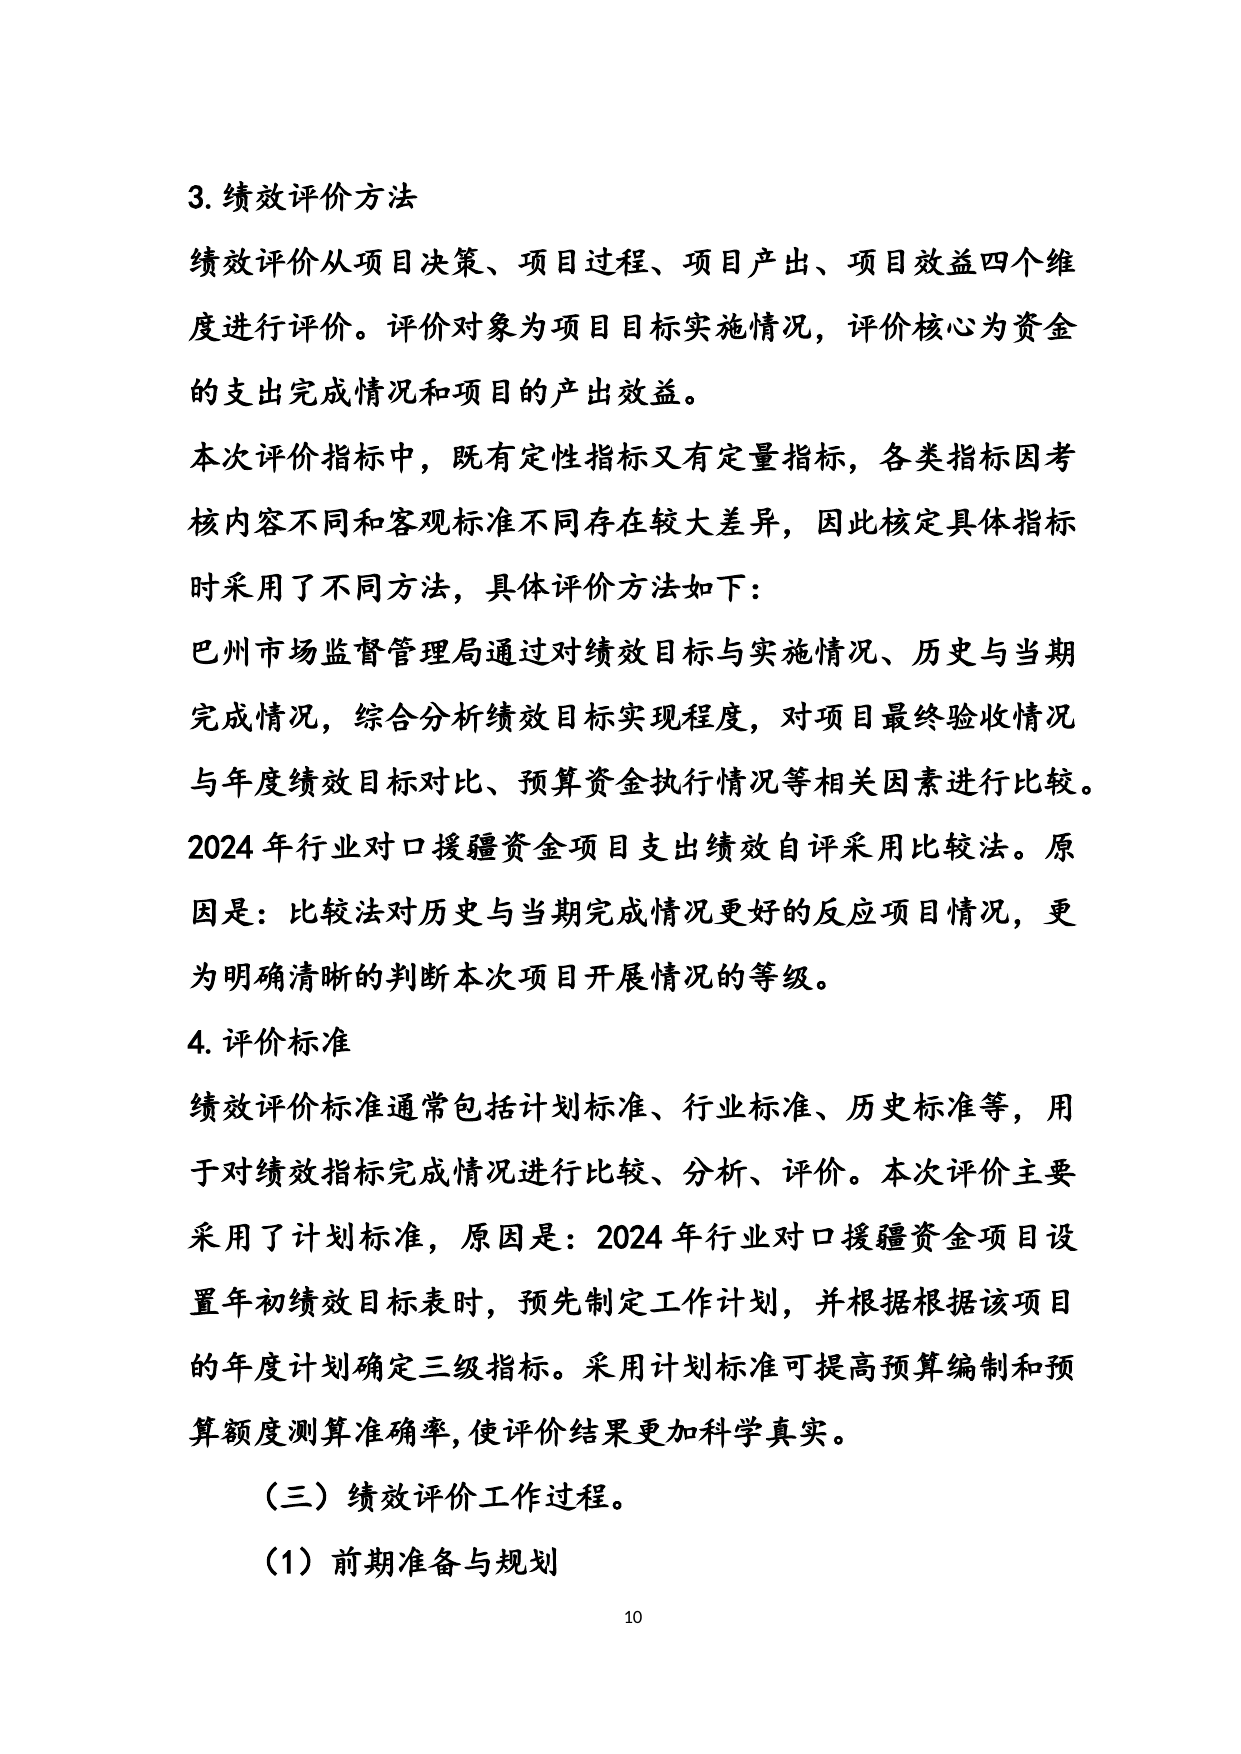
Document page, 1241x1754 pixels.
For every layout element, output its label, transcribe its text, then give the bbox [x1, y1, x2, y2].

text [187, 1527, 1078, 1592]
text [187, 162, 1078, 1462]
text （三）绩效评价工作过程。 [187, 1462, 1078, 1527]
